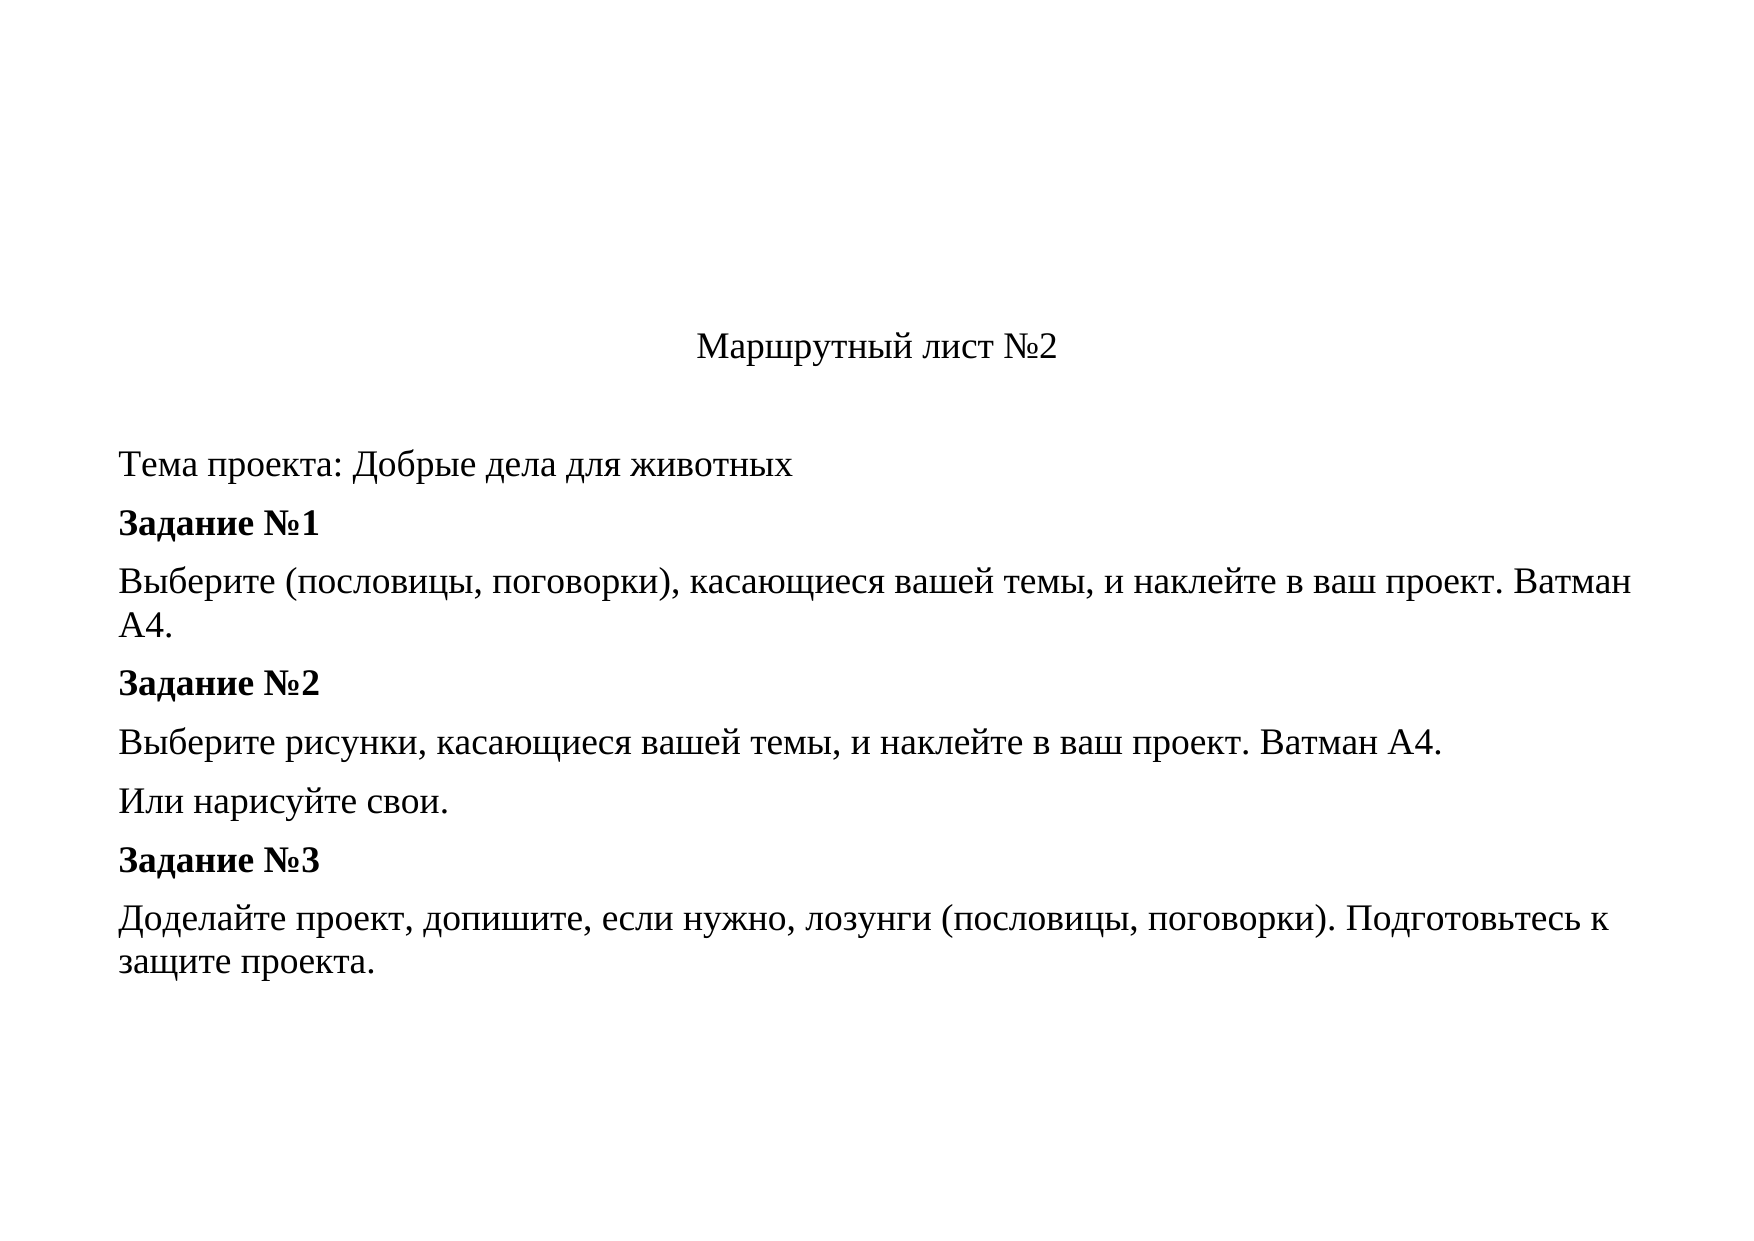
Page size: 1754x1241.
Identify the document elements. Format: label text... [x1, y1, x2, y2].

text Выберите рисунки, касающиеся вашей темы, и наклейте в ваш проект. Ватман А4. [118, 719, 1636, 763]
text Или нарисуйте свои. [118, 778, 1636, 821]
text Выберите (пословицы, поговорки), касающиеся вашей темы, и наклейте в ваш проект. Ватман А4. [118, 559, 1636, 645]
text Тема проекта: Добрые дела для животных [118, 441, 1636, 484]
text Маршрутный лист №2 [118, 324, 1636, 367]
text Задание №2 [118, 661, 1636, 704]
text Доделайте проект, допишите, если нужно, лозунги (пословицы, поговорки). Подготовьтесь к защите проекта. [118, 896, 1636, 982]
text Задание №1 [118, 500, 1636, 543]
text Задание №3 [118, 837, 1636, 880]
